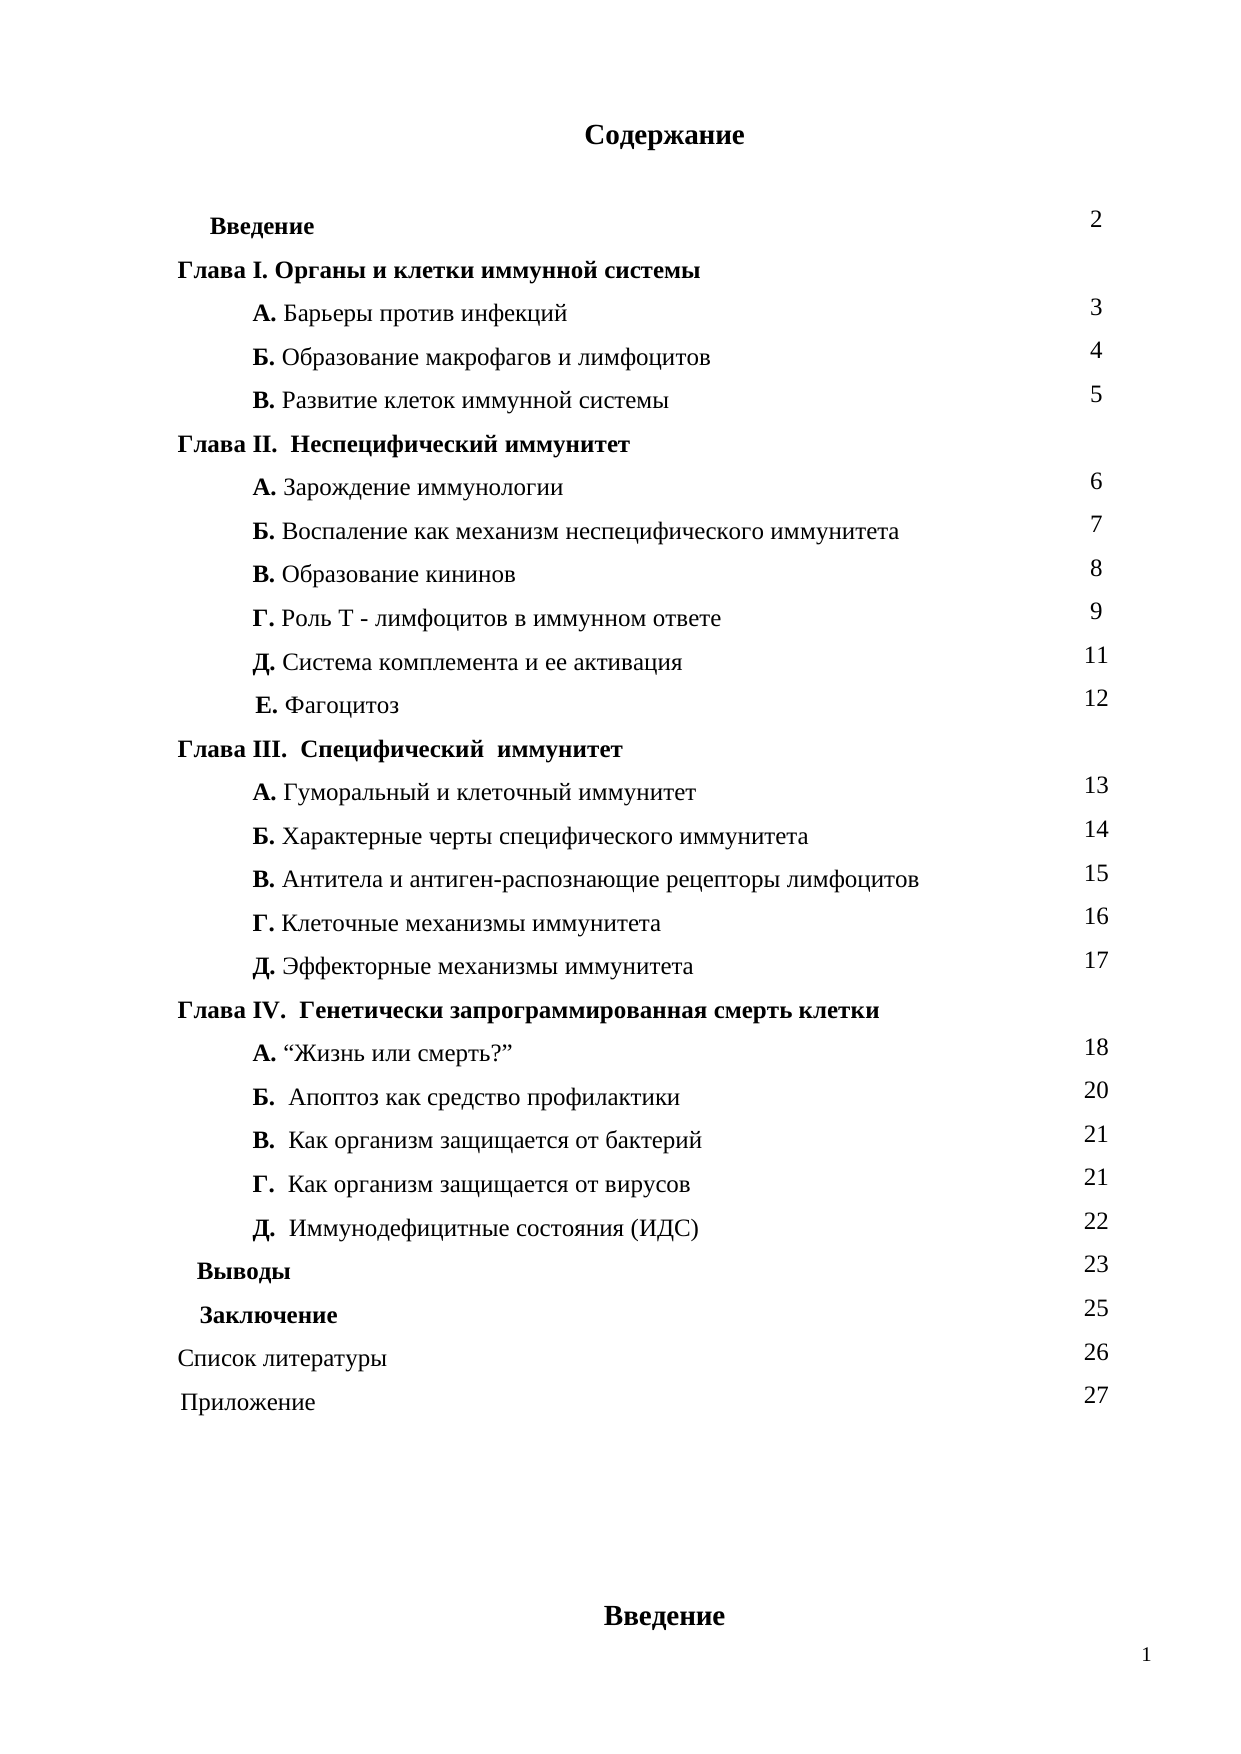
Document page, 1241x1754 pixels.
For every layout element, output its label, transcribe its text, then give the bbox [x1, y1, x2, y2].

text 18 [1065, 1032, 1127, 1061]
text Б. Характерные черты специфического иммунитета [177, 821, 1151, 850]
text 21 [1065, 1162, 1127, 1191]
text 13 [1065, 770, 1127, 799]
text Г. Как организм защищается от вирусов [177, 1169, 1152, 1198]
text 23 [1065, 1249, 1127, 1278]
text 7 [1065, 509, 1127, 538]
text 22 [1065, 1206, 1127, 1235]
text Глава III. Специфический иммунитет [177, 733, 1151, 763]
text Б. Апоптоз как средство профилактики [177, 1082, 1152, 1111]
text Д. Система комплемента и ее активация [177, 646, 1152, 676]
text Введение [177, 211, 1152, 240]
text 12 [1065, 683, 1127, 712]
text В. Антитела и антиген-распознающие рецепторы лимфоцитов [177, 864, 1152, 893]
text Д. Иммунодефицитные состояния (ИДС) [177, 1212, 1152, 1242]
text Список литературы [177, 1343, 1151, 1372]
text 9 [1065, 596, 1127, 625]
text Глава II. Неспецифический иммунитет [177, 429, 1152, 458]
text 20 [1065, 1075, 1127, 1104]
text 5 [1065, 378, 1127, 407]
text 16 [1065, 901, 1127, 930]
text 6 [1065, 466, 1127, 494]
text Б. Образование макрофагов и лимфоцитов [177, 342, 1152, 371]
text 27 [1065, 1380, 1127, 1409]
text Заключение [180, 1299, 1151, 1329]
text 26 [1065, 1336, 1127, 1365]
text 25 [1065, 1293, 1127, 1322]
text 15 [1065, 857, 1127, 886]
text А. Барьеры против инфекций [177, 298, 1152, 327]
text Содержание [177, 117, 1152, 151]
text 8 [1065, 553, 1127, 582]
text 21 [1065, 1119, 1127, 1148]
text В. Развитие клеток иммунной системы [177, 385, 1152, 414]
text 17 [1065, 944, 1127, 973]
text Приложение [180, 1387, 1151, 1416]
text А. “Жизнь или смерть?” [177, 1038, 1152, 1067]
text 3 [1065, 291, 1127, 320]
text Г. Роль Т - лимфоцитов в иммунном ответе [177, 603, 1152, 632]
text 2 [1065, 204, 1127, 233]
text 11 [1065, 640, 1127, 669]
text Введение [177, 1598, 1152, 1631]
text В. Как организм защищается от бактерий [177, 1125, 1152, 1154]
text Глава IV. Генетически запрограммированная смерть клетки [177, 995, 1152, 1024]
text 14 [1065, 814, 1127, 843]
text Г. Клеточные механизмы иммунитета [177, 908, 1152, 937]
text Е. Фагоцитоз [177, 690, 1152, 719]
text Глава I. Органы и клетки иммунной системы [177, 254, 1152, 284]
text Б. Воспаление как механизм неспецифического иммунитета [177, 516, 1152, 545]
text 4 [1065, 335, 1127, 364]
text А. Гуморальный и клеточный иммунитет [180, 777, 1151, 806]
text В. Образование кининов [177, 559, 1152, 588]
text Д. Эффекторные механизмы иммунитета [177, 951, 1152, 980]
text А. Зарождение иммунологии [177, 472, 1152, 501]
text Выводы [177, 1256, 1152, 1285]
